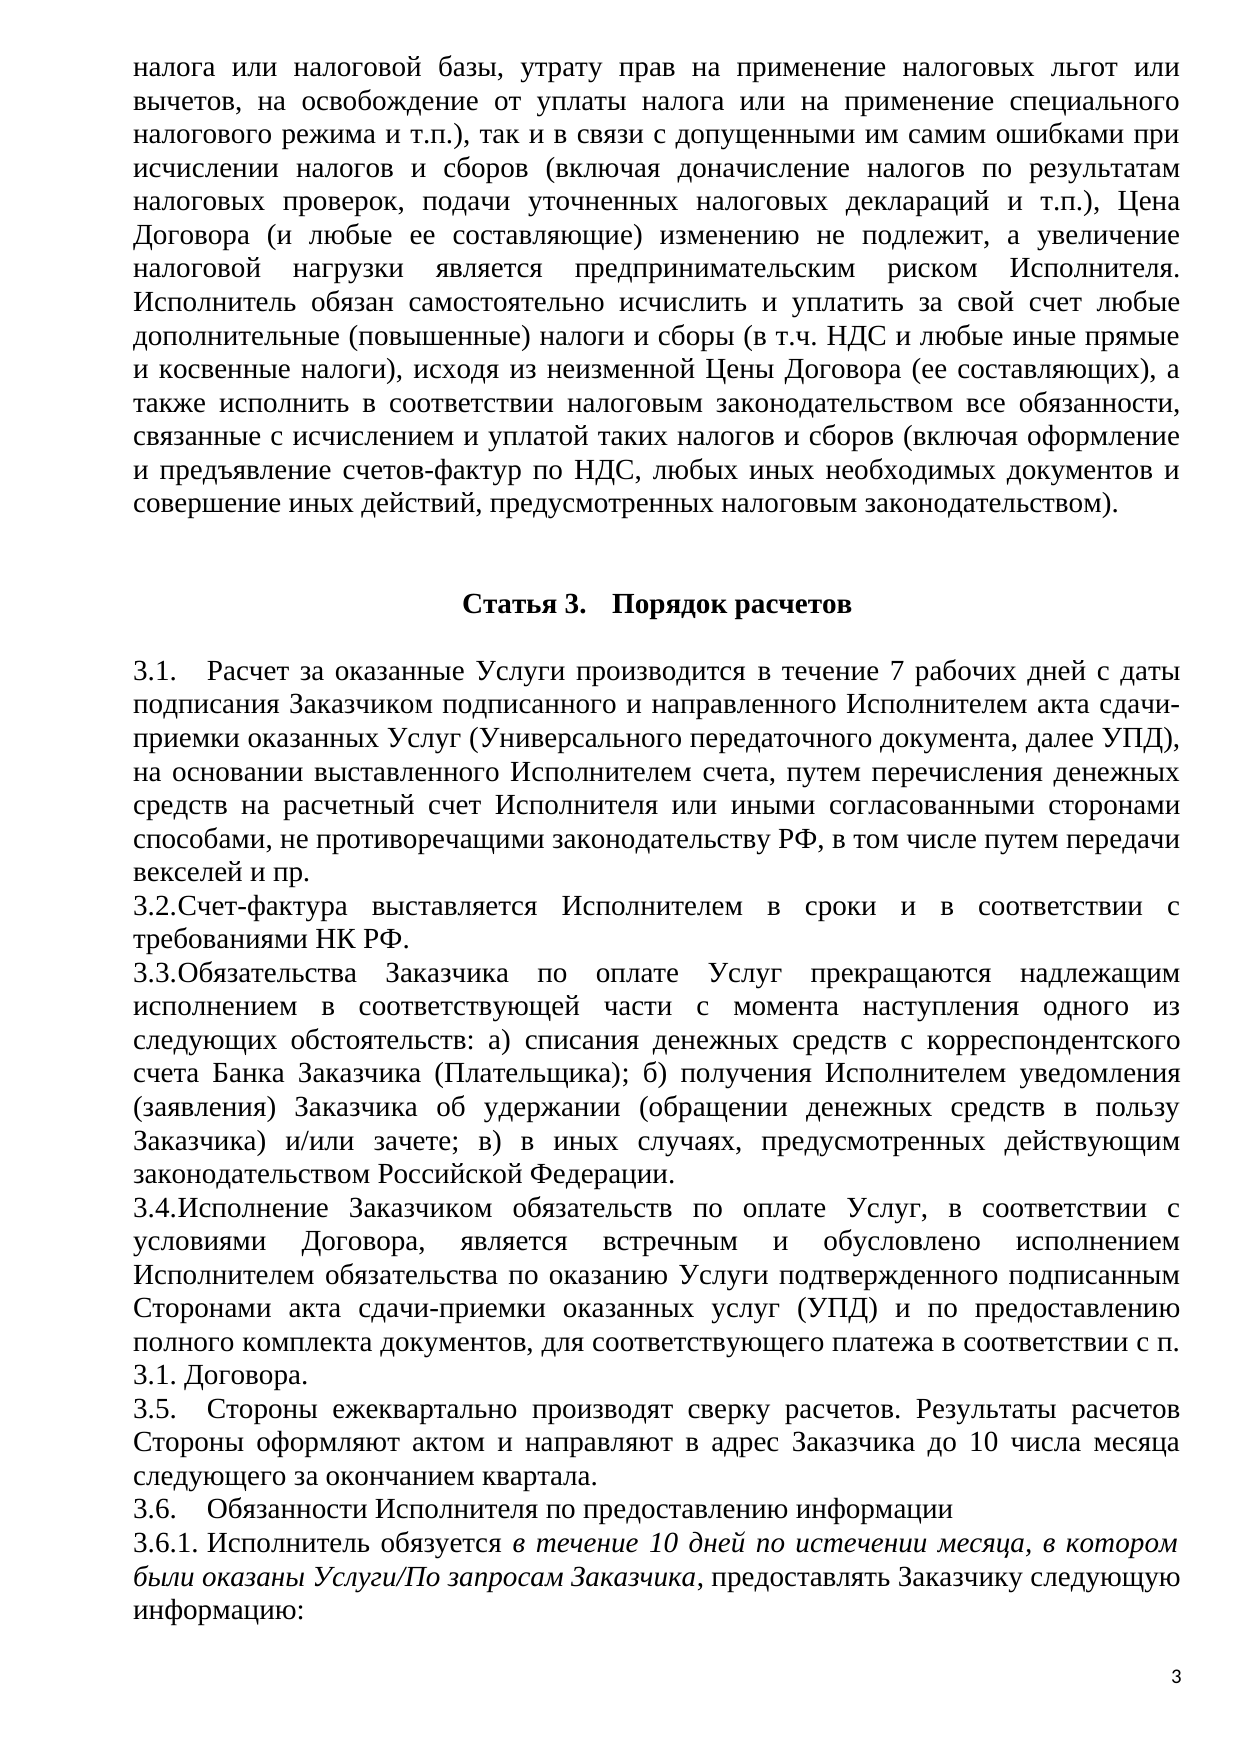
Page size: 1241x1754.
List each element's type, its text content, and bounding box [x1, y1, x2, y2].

list Исполнитель обязуется в течение 10 дней по истечении месяца, в котором были оказаны Услуги/По запросам Заказчика, предоставлять Заказчику следующую информацию: [133, 1525, 1181, 1626]
list Расчет за оказанные Услуги производится в течение 7 рабочих дней с даты подписания Заказчиком подписанного и направленного Исполнителем акта сдачи-приемки оказанных Услуг (Универсального передаточного документа, далее УПД), на основании выставленного Исполнителем счета, путем перечисления денежных средств на расчетный счет Исполнителя или иными согласованными сторонами способами, не противоречащими законодательству РФ, в том числе путем передачи векселей и пр. [133, 653, 1181, 888]
list Порядок расчетов [133, 586, 1181, 619]
list Стороны ежеквартально производят сверку расчетов. Результаты расчетов Стороны оформляют актом и направляют в адрес Заказчика до 10 числа месяца следующего за окончанием квартала. [133, 1391, 1181, 1492]
list Обязанности Исполнителя по предоставлению информации [133, 1492, 1181, 1525]
list Обязательства Заказчика по оплате Услуг прекращаются надлежащим исполнением в соответствующей части с момента наступления одного из следующих обстоятельств: а) списания денежных средств с корреспондентского счета Банка Заказчика (Плательщика); б) получения Исполнителем уведомления (заявления) Заказчика об удержании (обращении денежных средств в пользу Заказчика) и/или зачете; в) в иных случаях, предусмотренных действующим законодательством Российской Федерации. [133, 955, 1181, 1190]
list Исполнение Заказчиком обязательств по оплате Услуг, в соответствии с условиями Договора, является встречным и обусловлено исполнением Исполнителем обязательства по оказанию Услуги подтвержденного подписанным Сторонами акта сдачи-приемки оказанных услуг (УПД) и по предоставлению полного комплекта документов, для соответствующего платежа в соответствии с п. 3.1. Договора. [133, 1190, 1181, 1391]
list Счет-фактура выставляется Исполнителем в сроки и в соответствии с требованиями НК РФ. [133, 888, 1181, 955]
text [133, 49, 1181, 519]
